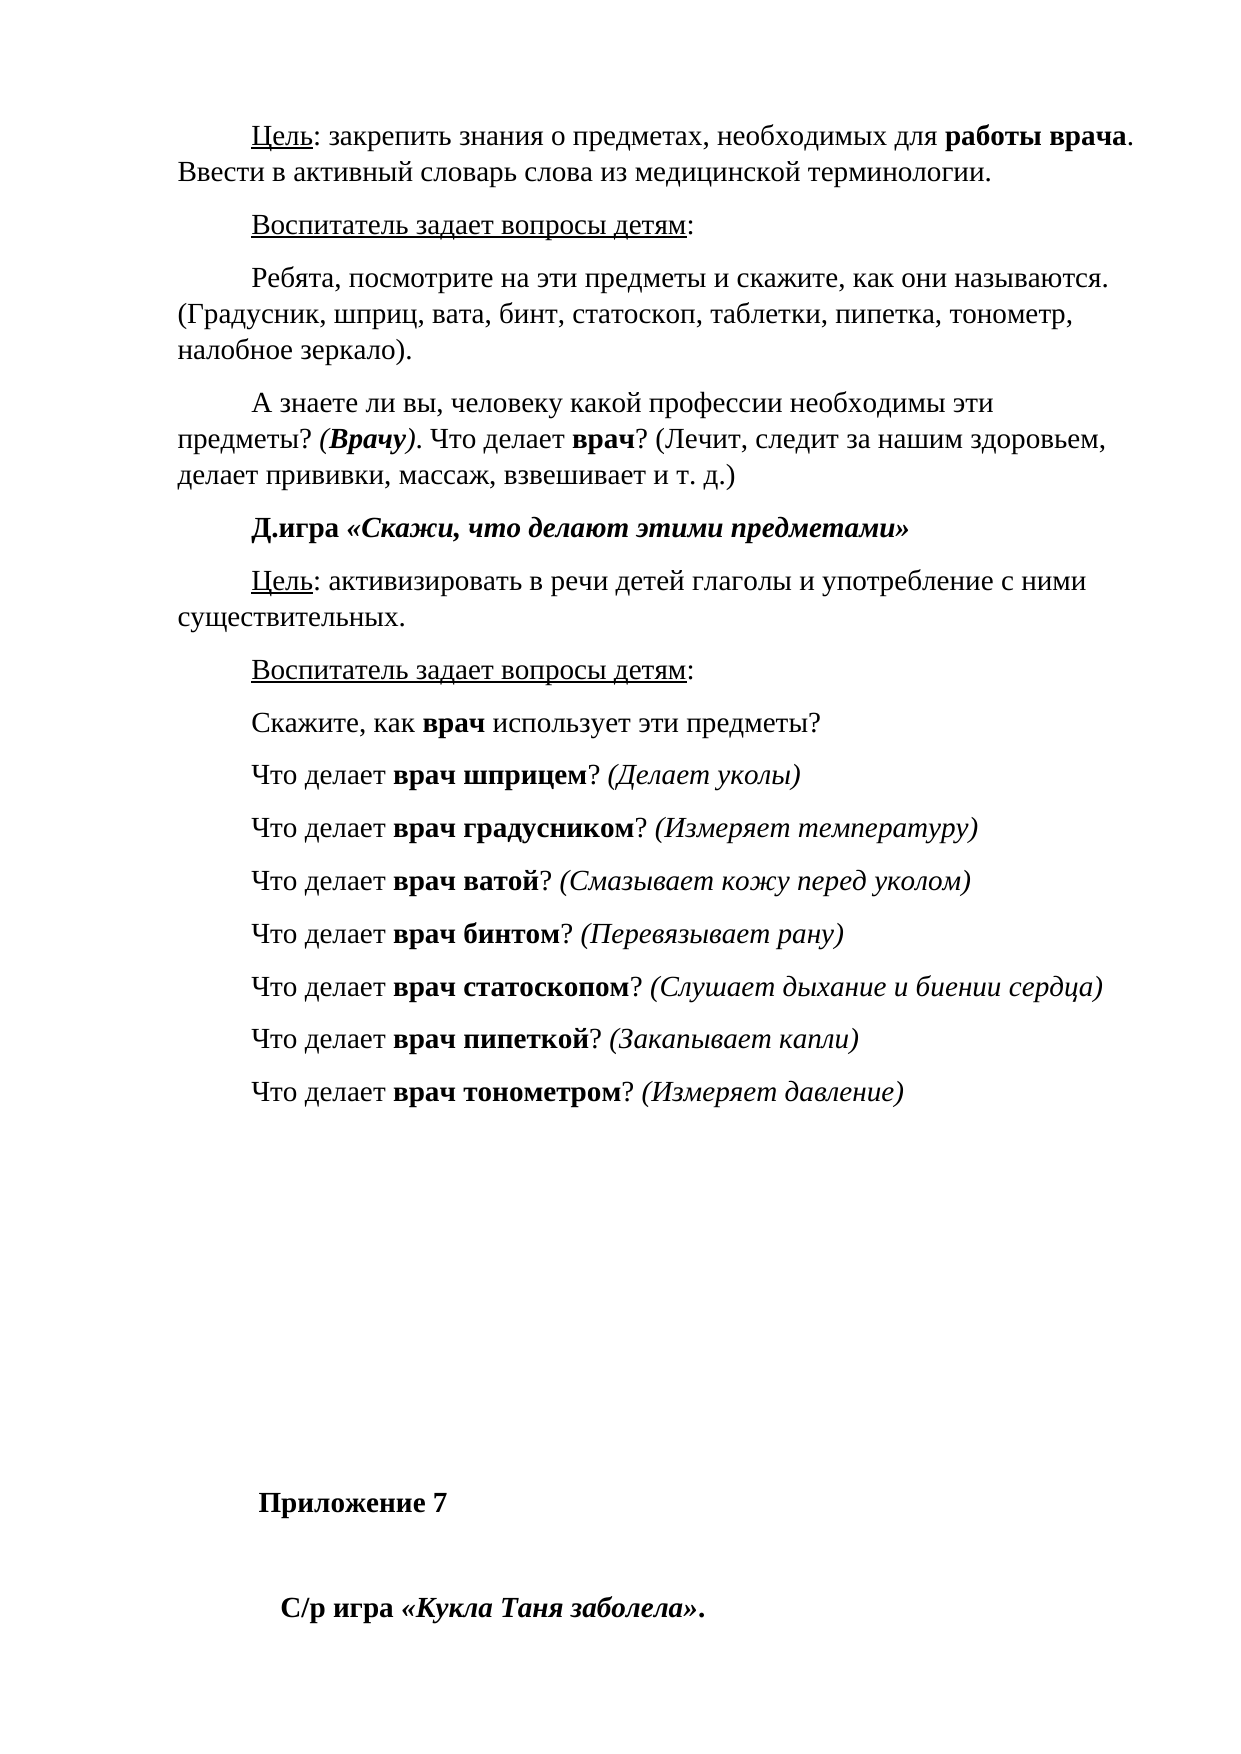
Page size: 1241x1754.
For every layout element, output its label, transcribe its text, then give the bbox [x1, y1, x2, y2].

text А знаете ли вы, человеку какой профессии необходимы эти предметы? (Врачу). Что делает врач? (Лечит, следит за нашим здоровьем, делает прививки, массаж, взвешивает и т. д.) [177, 385, 1152, 491]
text Что делает врач бинтом? (Перевязывает рану) [177, 916, 1152, 949]
text Цель: закрепить знания о предметах, необходимых для работы врача. Ввести в активный словарь слова из медицинской терминологии. [177, 118, 1152, 188]
text Что делает врач ватой? (Смазывает кожу перед уколом) [177, 863, 1152, 897]
text Воспитатель задает вопросы детям: [177, 207, 1152, 241]
text Что делает врач тонометром? (Измеряет давление) [177, 1074, 1152, 1108]
text Д.игра «Скажи, что делают этими предметами» [177, 510, 1152, 544]
text Что делает врач статоскопом? (Слушает дыхание и биении сердца) [177, 969, 1152, 1002]
text Приложение 7 [177, 1485, 1152, 1518]
text Воспитатель задает вопросы детям: [177, 652, 1152, 685]
text Что делает врач пипеткой? (Закапывает капли) [177, 1022, 1152, 1055]
text Ребята, посмотрите на эти предметы и скажите, как они называются. (Градусник, шприц, вата, бинт, статоскоп, таблетки, пипетка, тонометр, налобное зеркало). [177, 260, 1152, 366]
text Цель: активизировать в речи детей глаголы и употребление с ними существительных. [177, 563, 1152, 633]
text Скажите, как врач использует эти предметы? [177, 705, 1152, 738]
text С/р игра «Кукла Таня заболела». [177, 1591, 1152, 1624]
text Что делает врач градусником? (Измеряет температуру) [177, 810, 1152, 844]
text Что делает врач шприцем? (Делает уколы) [177, 757, 1152, 791]
